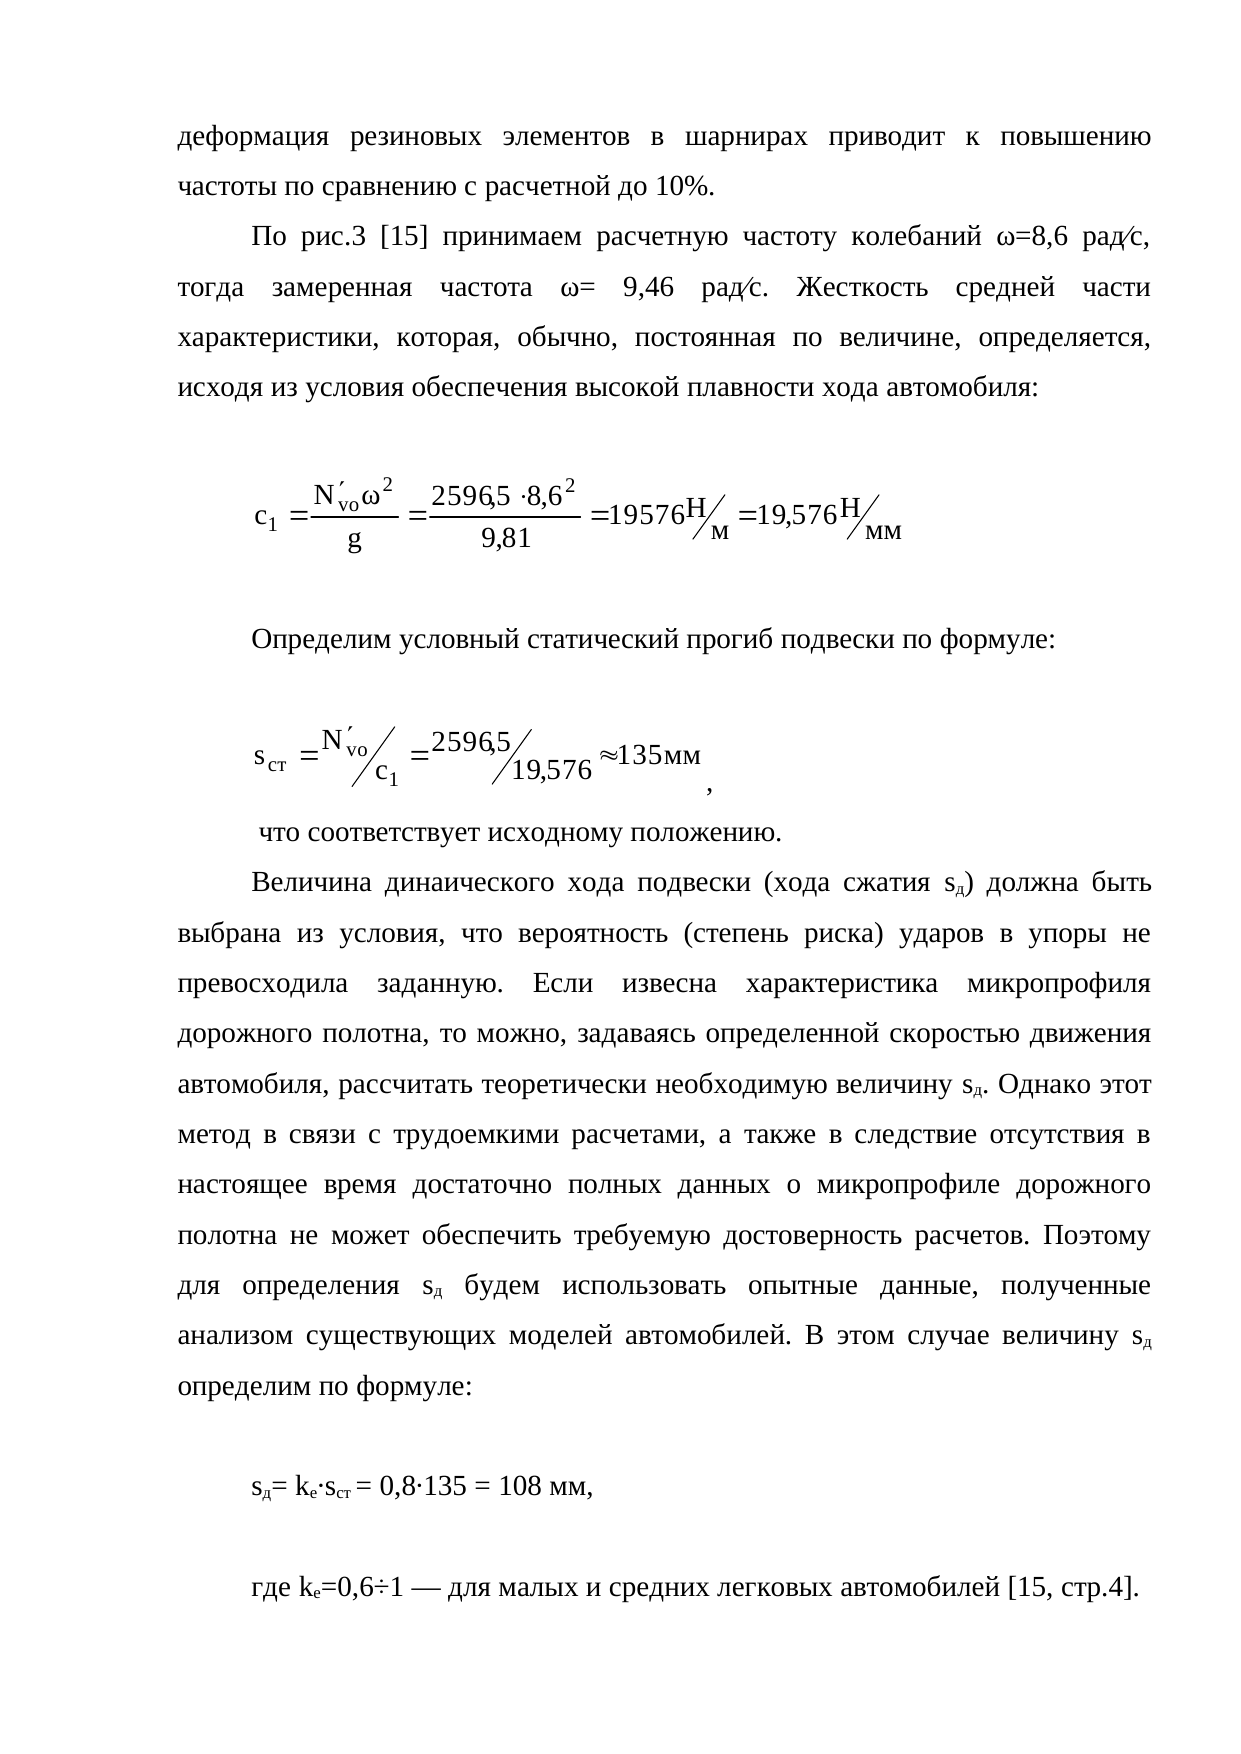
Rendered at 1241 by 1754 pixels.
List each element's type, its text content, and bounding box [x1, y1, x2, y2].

text , [177, 722, 1152, 798]
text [177, 118, 1152, 202]
text что соответствует исходному положению. [177, 814, 1152, 848]
text где ke=0,6÷1 — для малых и средних легковых автомобилей [15, стр.4]. [177, 1569, 1152, 1603]
text Определим условный статический прогиб подвески по формуле: [177, 622, 1152, 655]
text sд= ke∙sст = 0,8∙135 = 108 мм, [177, 1468, 1152, 1502]
text По рис.3 [15] принимаем расчетную частоту колебаний ω=8,6 рад⁄с, тогда замеренная частота ω= 9,46 рад⁄с. Жесткость средней части характеристики, которая, обычно, постоянная по величине, определяется, исходя из условия обеспечения высокой плавности хода автомобиля: [177, 219, 1152, 403]
text Величина динаического хода подвески (хода сжатия sд) должна быть выбрана из условия, что вероятность (степень риска) ударов в упоры не превосходила заданную. Если извесна характеристика микропрофиля дорожного полотна, то можно, задаваясь определенной скоростью движения автомобиля, рассчитать теоретически необходимую величину sд. Однако этот метод в связи с трудоемкими расчетами, а также в следствие отсутствия в настоящее время достаточно полных данных о микропрофиле дорожного полотна не может обеспечить требуемую достоверность расчетов. Поэтому для определения sд будем использовать опытные данные, полученные анализом существующих моделей автомобилей. В этом случае величину sд определим по формуле: [177, 865, 1152, 1401]
